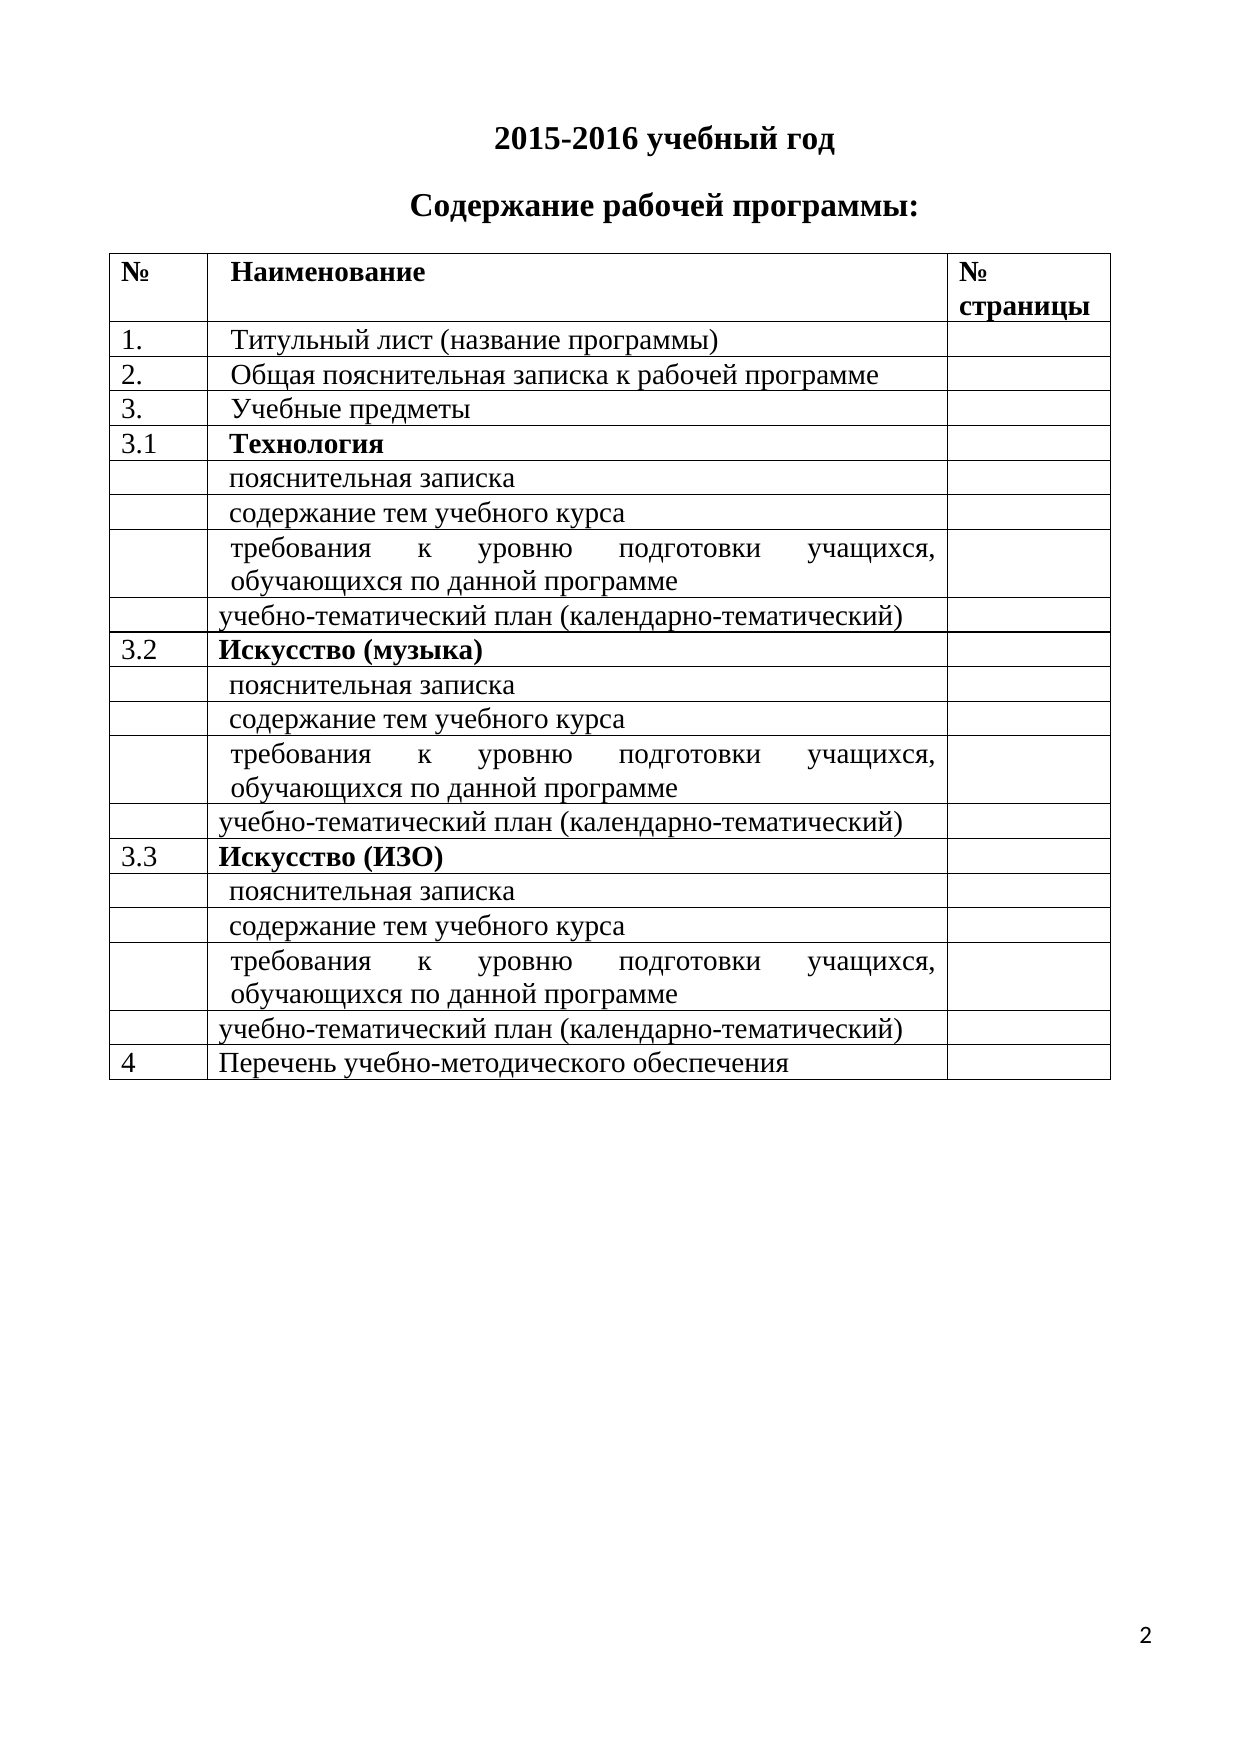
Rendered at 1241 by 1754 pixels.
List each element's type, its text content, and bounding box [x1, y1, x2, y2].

table_cell [948, 322, 1110, 356]
table_cell учебно-тематический план (календарно-тематический) [208, 598, 947, 631]
table_cell 4 [110, 1045, 207, 1079]
table_cell [110, 736, 207, 803]
table_cell Технология [208, 426, 947, 459]
table_cell [948, 1011, 1110, 1044]
table_cell 1. [110, 322, 207, 356]
table_cell [110, 874, 207, 907]
table_cell Искусство (музыка) [208, 633, 947, 666]
text Содержание рабочей программы: [177, 186, 1152, 224]
table_cell Учебные предметы [208, 391, 947, 425]
table_cell [110, 495, 207, 529]
table_cell [110, 804, 207, 838]
table_cell [948, 391, 1110, 425]
table_cell [948, 874, 1110, 907]
table_cell пояснительная записка [208, 667, 947, 701]
table_cell [110, 702, 207, 735]
table_cell [948, 943, 1110, 1010]
table_cell [110, 943, 207, 1010]
table_cell [110, 598, 207, 631]
table_cell 3.3 [110, 839, 207, 872]
table_cell 3.2 [110, 633, 207, 666]
table_cell [110, 667, 207, 701]
table_cell [948, 702, 1110, 735]
table_header № страницы [948, 254, 1110, 321]
table_cell [110, 461, 207, 494]
table_cell содержание тем учебного курса [208, 908, 947, 942]
table_cell пояснительная записка [208, 874, 947, 907]
table_cell Перечень учебно-методического обеспечения [208, 1045, 947, 1079]
table_cell [948, 495, 1110, 529]
table_cell требования к уровню подготовки учащихся, обучающихся по данной программе [208, 736, 947, 803]
table_header № [110, 254, 207, 321]
table_cell [948, 598, 1110, 631]
table_cell [948, 530, 1110, 597]
table_cell 3. [110, 391, 207, 425]
table_cell требования к уровню подготовки учащихся, обучающихся по данной программе [208, 943, 947, 1010]
table_cell учебно-тематический план (календарно-тематический) [208, 804, 947, 838]
table_cell [948, 736, 1110, 803]
table_cell Общая пояснительная записка к рабочей программе [208, 357, 947, 390]
table_cell [948, 908, 1110, 942]
table_cell [948, 633, 1110, 666]
table_cell 2. [110, 357, 207, 390]
table_cell [110, 530, 207, 597]
table_cell содержание тем учебного курса [208, 495, 947, 529]
table_cell Титульный лист (название программы) [208, 322, 947, 356]
table_cell [948, 426, 1110, 459]
table_cell содержание тем учебного курса [208, 702, 947, 735]
table_cell [110, 908, 207, 942]
table_cell [110, 1011, 207, 1044]
table_cell [948, 357, 1110, 390]
table_cell [948, 461, 1110, 494]
table_cell пояснительная записка [208, 461, 947, 494]
table_cell учебно-тематический план (календарно-тематический) [208, 1011, 947, 1044]
table_cell 3.1 [110, 426, 207, 459]
table_cell Искусство (ИЗО) [208, 839, 947, 872]
table_header Наименование [208, 254, 947, 321]
table_cell [948, 1045, 1110, 1079]
table_cell [948, 667, 1110, 701]
table_cell [948, 839, 1110, 872]
table_cell [948, 804, 1110, 838]
table_cell требования к уровню подготовки учащихся, обучающихся по данной программе [208, 530, 947, 597]
text 2015-2016 учебный год [177, 118, 1152, 156]
